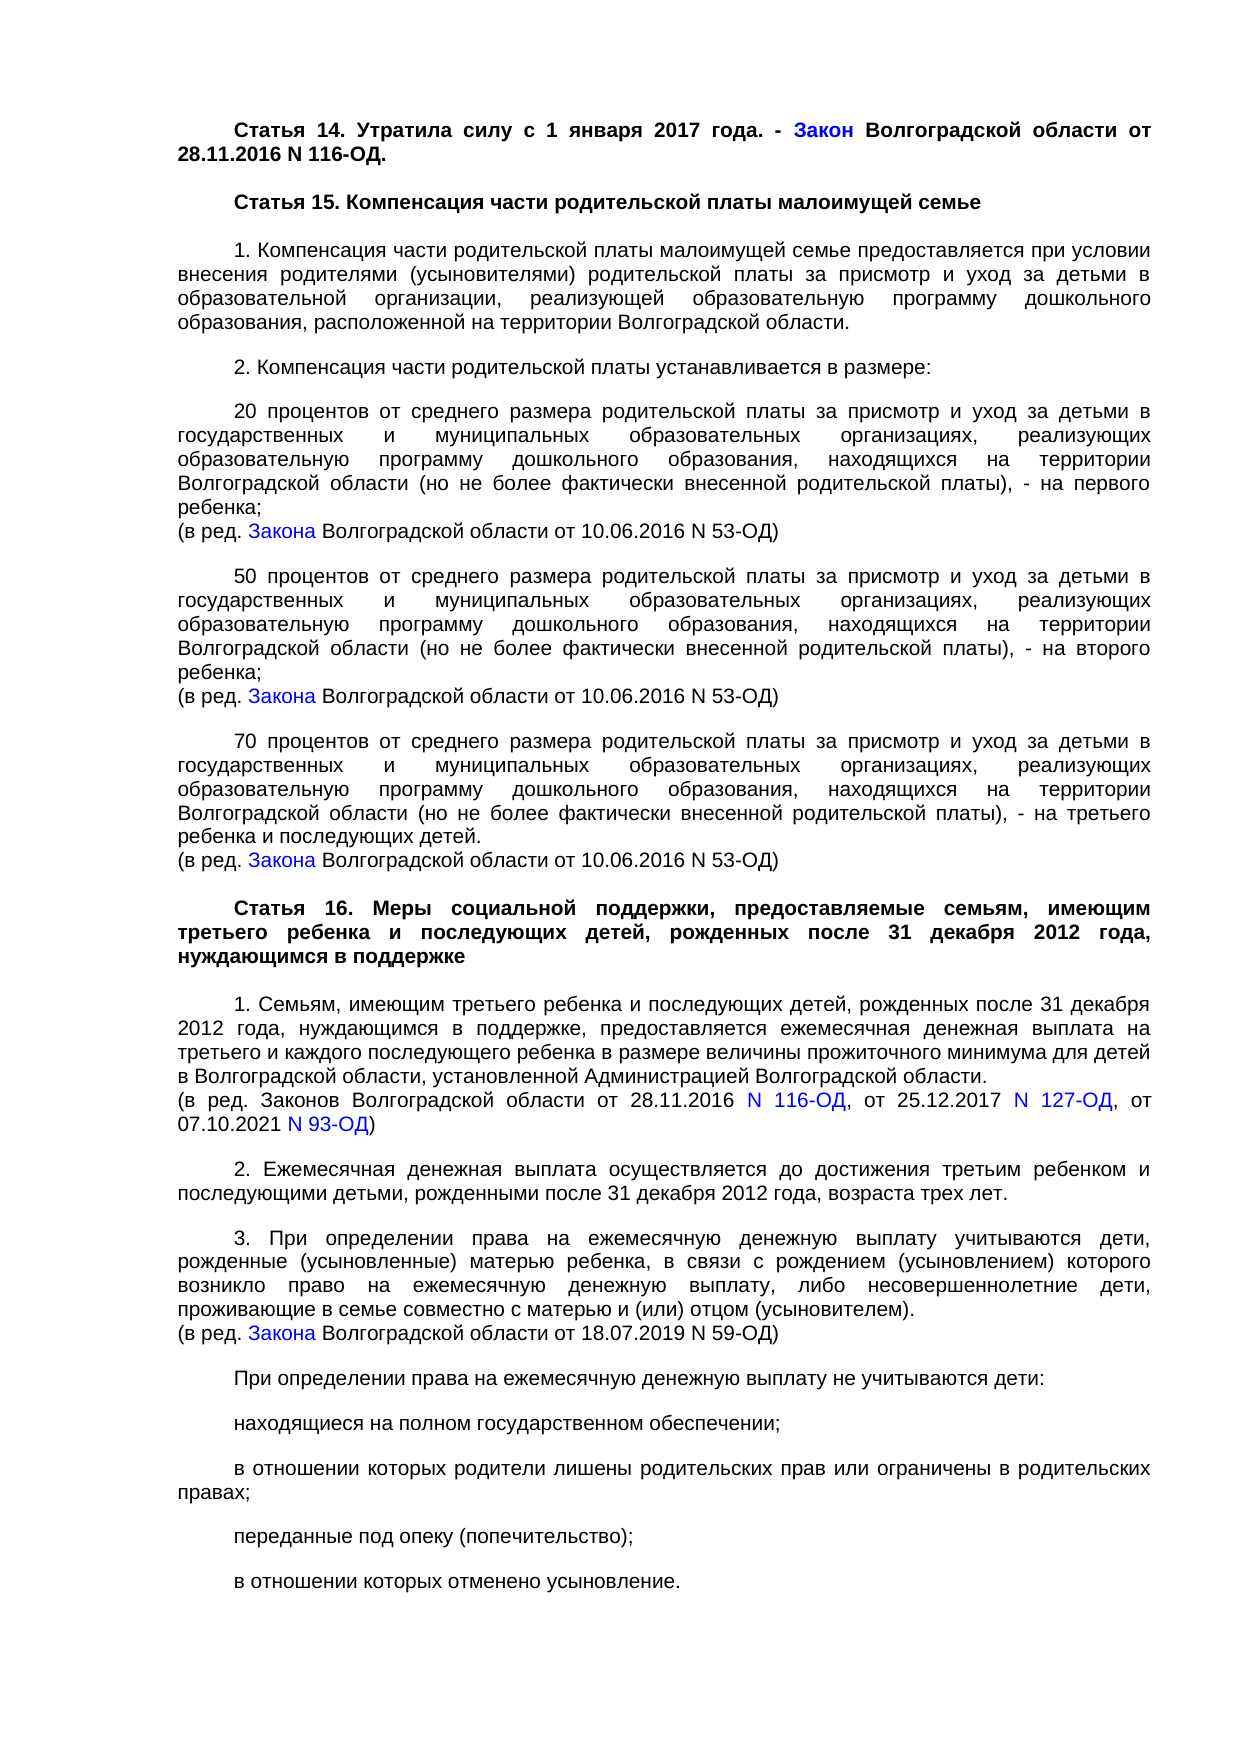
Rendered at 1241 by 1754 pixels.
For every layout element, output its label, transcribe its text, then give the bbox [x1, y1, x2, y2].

text (в ред. Законов Волгоградской области от 28.11.2016 N 116-ОД, от 25.12.2017 N 127-ОД, от 07.10.2021 N 93-ОД) [177, 1088, 1152, 1136]
text 20 процентов от среднего размера родительской платы за присмотр и уход за детьми в государственных и муниципальных образовательных организациях, реализующих образовательную программу дошкольного образования, находящихся на территории Волгоградской области (но не более фактически внесенной родительской платы), - на первого ребенка; [177, 399, 1152, 519]
text 3. При определении права на ежемесячную денежную выплату учитываются дети, рожденные (усыновленные) матерью ребенка, в связи с рождением (усыновлением) которого возникло право на ежемесячную денежную выплату, либо несовершеннолетние дети, проживающие в семье совместно с матерью и (или) отцом (усыновителем). [177, 1225, 1152, 1321]
text 1. Компенсация части родительской платы малоимущей семье предоставляется при условии внесения родителями (усыновителями) родительской платы за присмотр и уход за детьми в образовательной организации, реализующей образовательную программу дошкольного образования, расположенной на территории Волгоградской области. [177, 238, 1152, 334]
text находящиеся на полном государственном обеспечении; [177, 1411, 1152, 1435]
title Статья 14. Утратила силу с 1 января 2017 года. - Закон Волгоградской области от 28.11.2016 N 116-ОД. [177, 118, 1152, 166]
title Статья 15. Компенсация части родительской платы малоимущей семье [177, 190, 1152, 214]
text (в ред. Закона Волгоградской области от 10.06.2016 N 53-ОД) [177, 519, 1152, 543]
text 1. Семьям, имеющим третьего ребенка и последующих детей, рожденных после 31 декабря 2012 года, нуждающимся в поддержке, предоставляется ежемесячная денежная выплата на третьего и каждого последующего ребенка в размере величины прожиточного минимума для детей в Волгоградской области, установленной Администрацией Волгоградской области. [177, 992, 1152, 1088]
text переданные под опеку (попечительство); [177, 1524, 1152, 1548]
text 70 процентов от среднего размера родительской платы за присмотр и уход за детьми в государственных и муниципальных образовательных организациях, реализующих образовательную программу дошкольного образования, находящихся на территории Волгоградской области (но не более фактически внесенной родительской платы), - на третьего ребенка и последующих детей. [177, 728, 1152, 848]
text 2. Компенсация части родительской платы устанавливается в размере: [177, 354, 1152, 378]
text 50 процентов от среднего размера родительской платы за присмотр и уход за детьми в государственных и муниципальных образовательных организациях, реализующих образовательную программу дошкольного образования, находящихся на территории Волгоградской области (но не более фактически внесенной родительской платы), - на второго ребенка; [177, 564, 1152, 684]
text При определении права на ежемесячную денежную выплату не учитываются дети: [177, 1366, 1152, 1390]
text 2. Ежемесячная денежная выплата осуществляется до достижения третьим ребенком и последующими детьми, рожденными после 31 декабря 2012 года, возраста трех лет. [177, 1157, 1152, 1204]
text (в ред. Закона Волгоградской области от 18.07.2019 N 59-ОД) [177, 1321, 1152, 1345]
text (в ред. Закона Волгоградской области от 10.06.2016 N 53-ОД) [177, 848, 1152, 872]
title Статья 16. Меры социальной поддержки, предоставляемые семьям, имеющим третьего ребенка и последующих детей, рожденных после 31 декабря 2012 года, нуждающимся в поддержке [177, 896, 1152, 968]
text в отношении которых отменено усыновление. [177, 1569, 1152, 1593]
text (в ред. Закона Волгоградской области от 10.06.2016 N 53-ОД) [177, 684, 1152, 708]
text в отношении которых родители лишены родительских прав или ограничены в родительских правах; [177, 1456, 1152, 1503]
